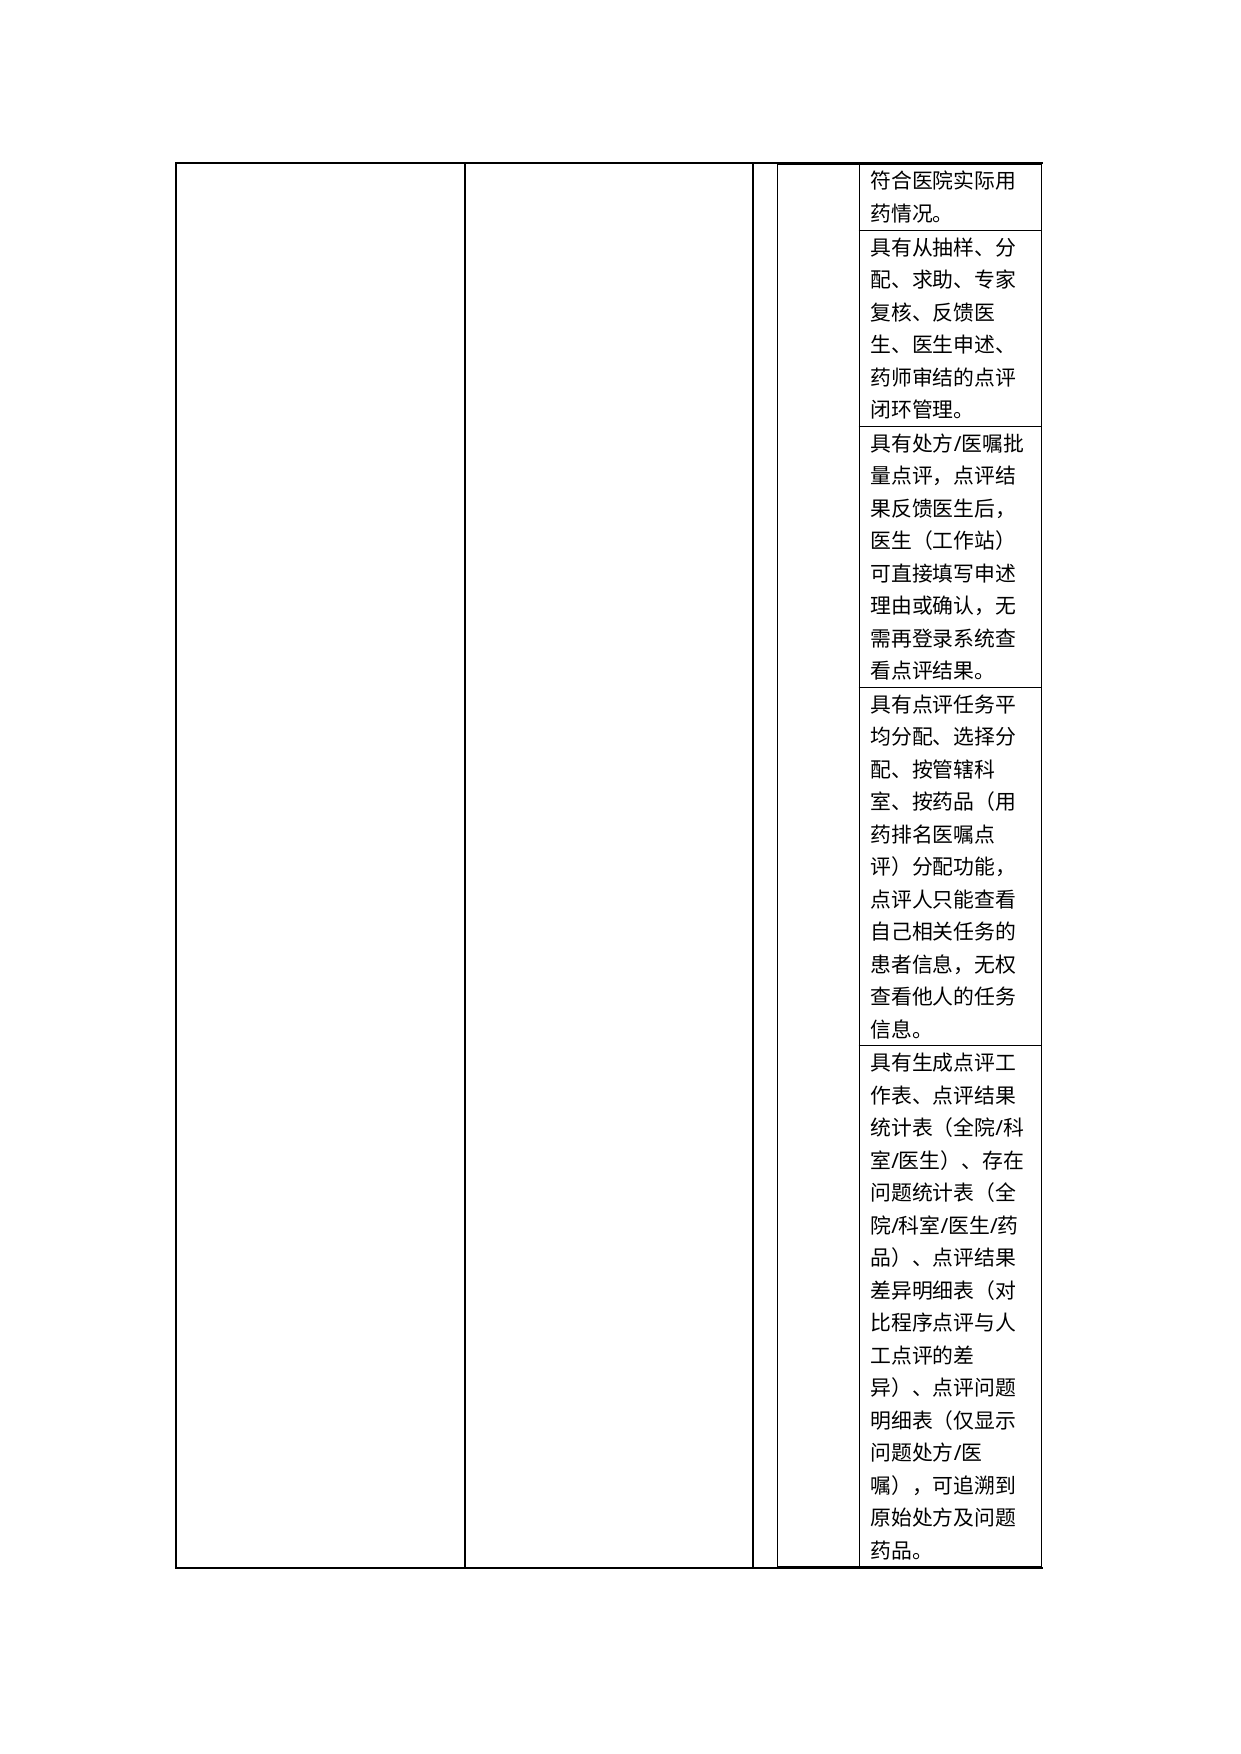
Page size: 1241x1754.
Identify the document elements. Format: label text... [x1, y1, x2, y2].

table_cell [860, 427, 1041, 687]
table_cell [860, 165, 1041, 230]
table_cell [778, 165, 859, 1566]
table_cell [177, 164, 464, 1567]
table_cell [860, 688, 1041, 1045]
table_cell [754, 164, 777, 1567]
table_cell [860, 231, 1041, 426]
table_cell 1 [466, 164, 752, 1567]
